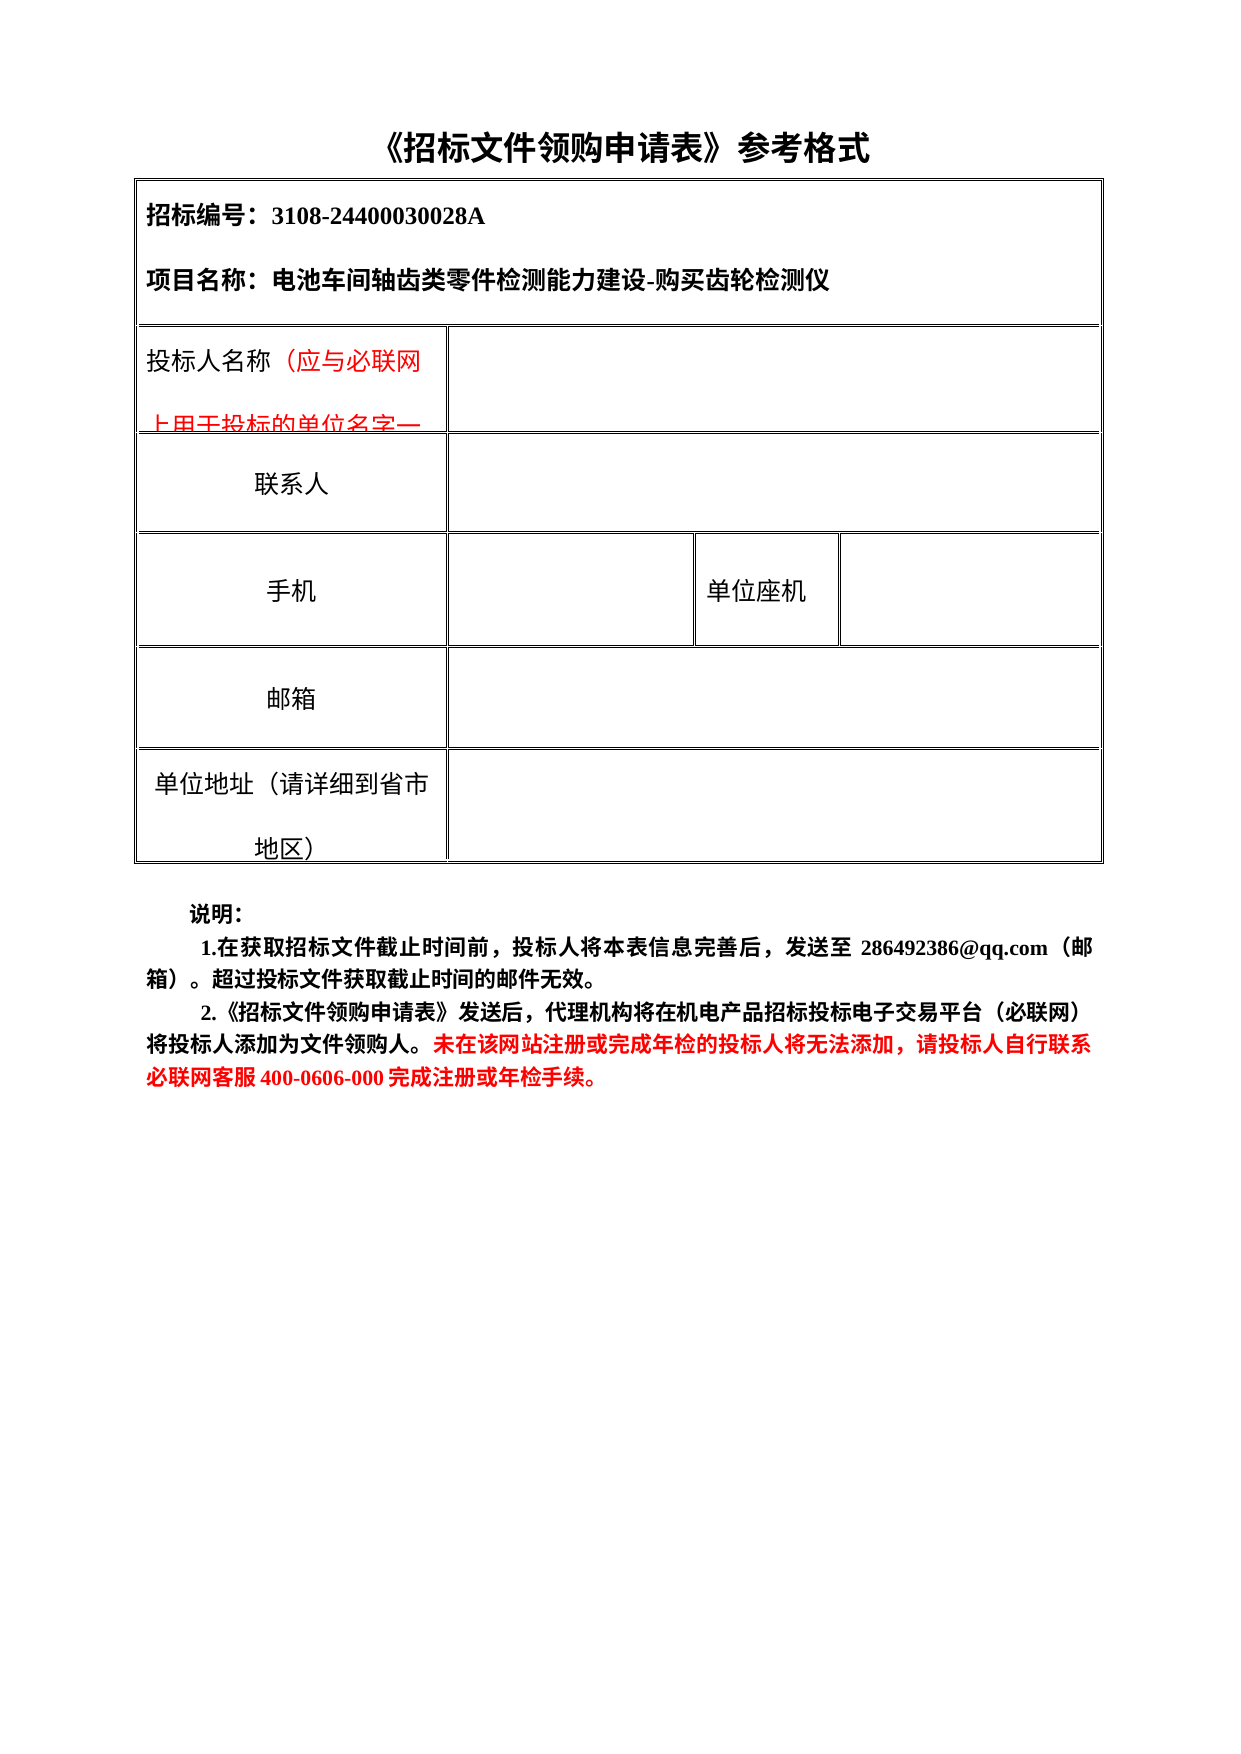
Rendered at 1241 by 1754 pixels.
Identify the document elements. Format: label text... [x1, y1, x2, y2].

table_cell 投标人名称（应与必联网上用于投标的单位名字一致） [135, 324, 448, 431]
text 说明： [146, 897, 1094, 929]
table_header 招标编号：3108-24400030028A 项目名称：电池车间轴齿类零件检测能力建设-购买齿轮检测仪 [137, 181, 1101, 324]
table_cell 联系人 [137, 431, 446, 531]
table_cell [449, 431, 1101, 531]
table_cell 单位座机 [696, 534, 838, 644]
table_cell [839, 531, 1103, 644]
table_cell [449, 534, 693, 644]
table_cell [449, 645, 1101, 747]
table_cell 邮箱 [137, 645, 446, 747]
text 2.《招标文件领购申请表》发送后，代理机构将在机电产品招标投标电子交易平台（必联网）将投标人添加为文件领购人。未在该网站注册或完成年检的投标人将无法添加，请投标人自行联系必联网客服400-0606-000完成注册或年检手续。 [146, 994, 1094, 1092]
text 1.在获取招标文件截止时间前，投标人将本表信息完善后，发送至286492386@qq.com（邮箱）。超过投标文件获取截止时间的邮件无效。 [146, 929, 1094, 994]
text 《招标文件领购申请表》参考格式 [146, 113, 1094, 178]
table_cell [448, 747, 1103, 861]
table_cell [448, 324, 1103, 431]
table_cell 单位地址（请详细到省市地区） [135, 747, 448, 861]
table_cell 手机 [135, 531, 448, 644]
